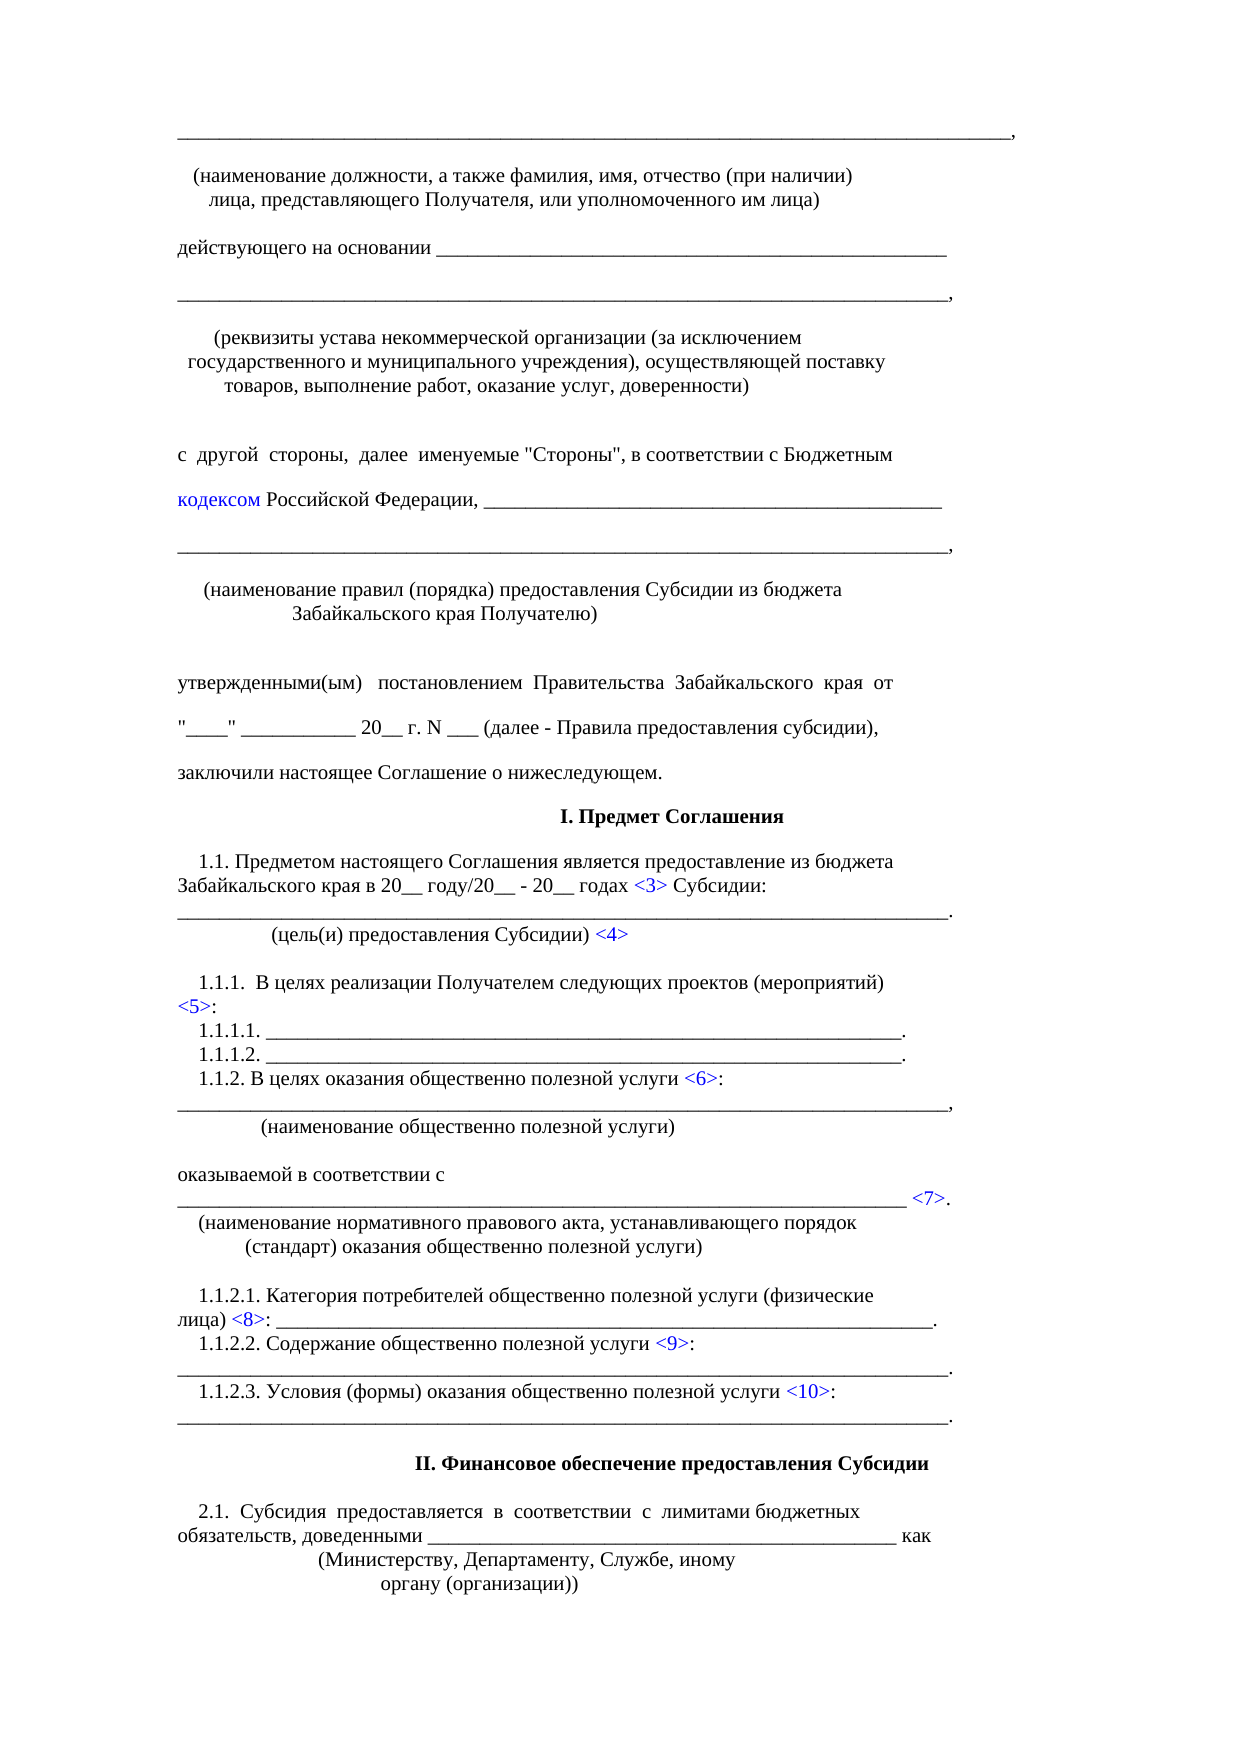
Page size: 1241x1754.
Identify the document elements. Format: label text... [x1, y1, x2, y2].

text 1.1. Предметом настоящего Соглашения является предоставление из бюджета [177, 849, 1167, 873]
text __________________________________________________________________________, [177, 1090, 1167, 1114]
text 1.1.1.2. _____________________________________________________________. [177, 1042, 1167, 1066]
text __________________________________________________________________________. [177, 897, 1167, 922]
text утвержденными(ым) постановлением Правительства Забайкальского края от [177, 670, 1167, 694]
text (Министерству, Департаменту, Службе, иному [177, 1547, 1167, 1571]
text (наименование нормативного правового акта, устанавливающего порядок [177, 1210, 1167, 1234]
text (наименование общественно полезной услуги) [177, 1114, 1167, 1138]
text действующего на основании _________________________________________________ [177, 235, 1167, 259]
text 1.1.1. В целях реализации Получателем следующих проектов (мероприятий) [177, 970, 1167, 994]
text 1.1.1.1. _____________________________________________________________. [177, 1018, 1167, 1042]
text II. Финансовое обеспечение предоставления Субсидии [177, 1451, 1167, 1475]
text (наименование должности, а также фамилия, имя, отчество (при наличии) [177, 163, 1167, 187]
text оказываемой в соответствии с [177, 1162, 1167, 1186]
text лица) <8>: _______________________________________________________________. [177, 1307, 1167, 1331]
text Забайкальского края в 20__ году/20__ - 20__ годах <3> Субсидии: [177, 873, 1167, 897]
text 1.1.2.3. Условия (формы) оказания общественно полезной услуги <10>: [177, 1379, 1167, 1403]
text органу (организации)) [177, 1571, 1167, 1595]
text лица, представляющего Получателя, или уполномоченного им лица) [177, 187, 1167, 211]
text __________________________________________________________________________. [177, 1355, 1167, 1379]
text __________________________________________________________________________, [177, 280, 1167, 304]
text Забайкальского края Получателю) [177, 601, 1167, 625]
text ________________________________________________________________________________, [177, 118, 1167, 142]
text "____" ___________ 20__ г. N ___ (далее - Правила предоставления субсидии), [177, 715, 1167, 739]
text ______________________________________________________________________ <7>. [177, 1186, 1167, 1210]
text обязательств, доведенными _____________________________________________ как [177, 1523, 1167, 1547]
text I. Предмет Соглашения [177, 804, 1167, 828]
text 1.1.2. В целях оказания общественно полезной услуги <6>: [177, 1066, 1167, 1090]
text кодексом Российской Федерации, ____________________________________________ [177, 487, 1167, 511]
text 2.1. Субсидия предоставляется в соответствии с лимитами бюджетных [177, 1499, 1167, 1523]
text товаров, выполнение работ, оказание услуг, доверенности) [177, 373, 1167, 397]
text (цель(и) предоставления Субсидии) <4> [177, 922, 1167, 946]
text с другой стороны, далее именуемые "Стороны", в соответствии с Бюджетным [177, 442, 1167, 466]
text (стандарт) оказания общественно полезной услуги) [177, 1234, 1167, 1258]
text 1.1.2.1. Категория потребителей общественно полезной услуги (физические [177, 1282, 1167, 1307]
text 1.1.2.2. Содержание общественно полезной услуги <9>: [177, 1331, 1167, 1355]
text государственного и муниципального учреждения), осуществляющей поставку [177, 349, 1167, 373]
text <5>: [177, 994, 1167, 1018]
text (реквизиты устава некоммерческой организации (за исключением [177, 325, 1167, 349]
text __________________________________________________________________________. [177, 1403, 1167, 1427]
text заключили настоящее Соглашение о нижеследующем. [177, 759, 1167, 784]
text __________________________________________________________________________, [177, 532, 1167, 556]
text (наименование правил (порядка) предоставления Субсидии из бюджета [177, 577, 1167, 601]
